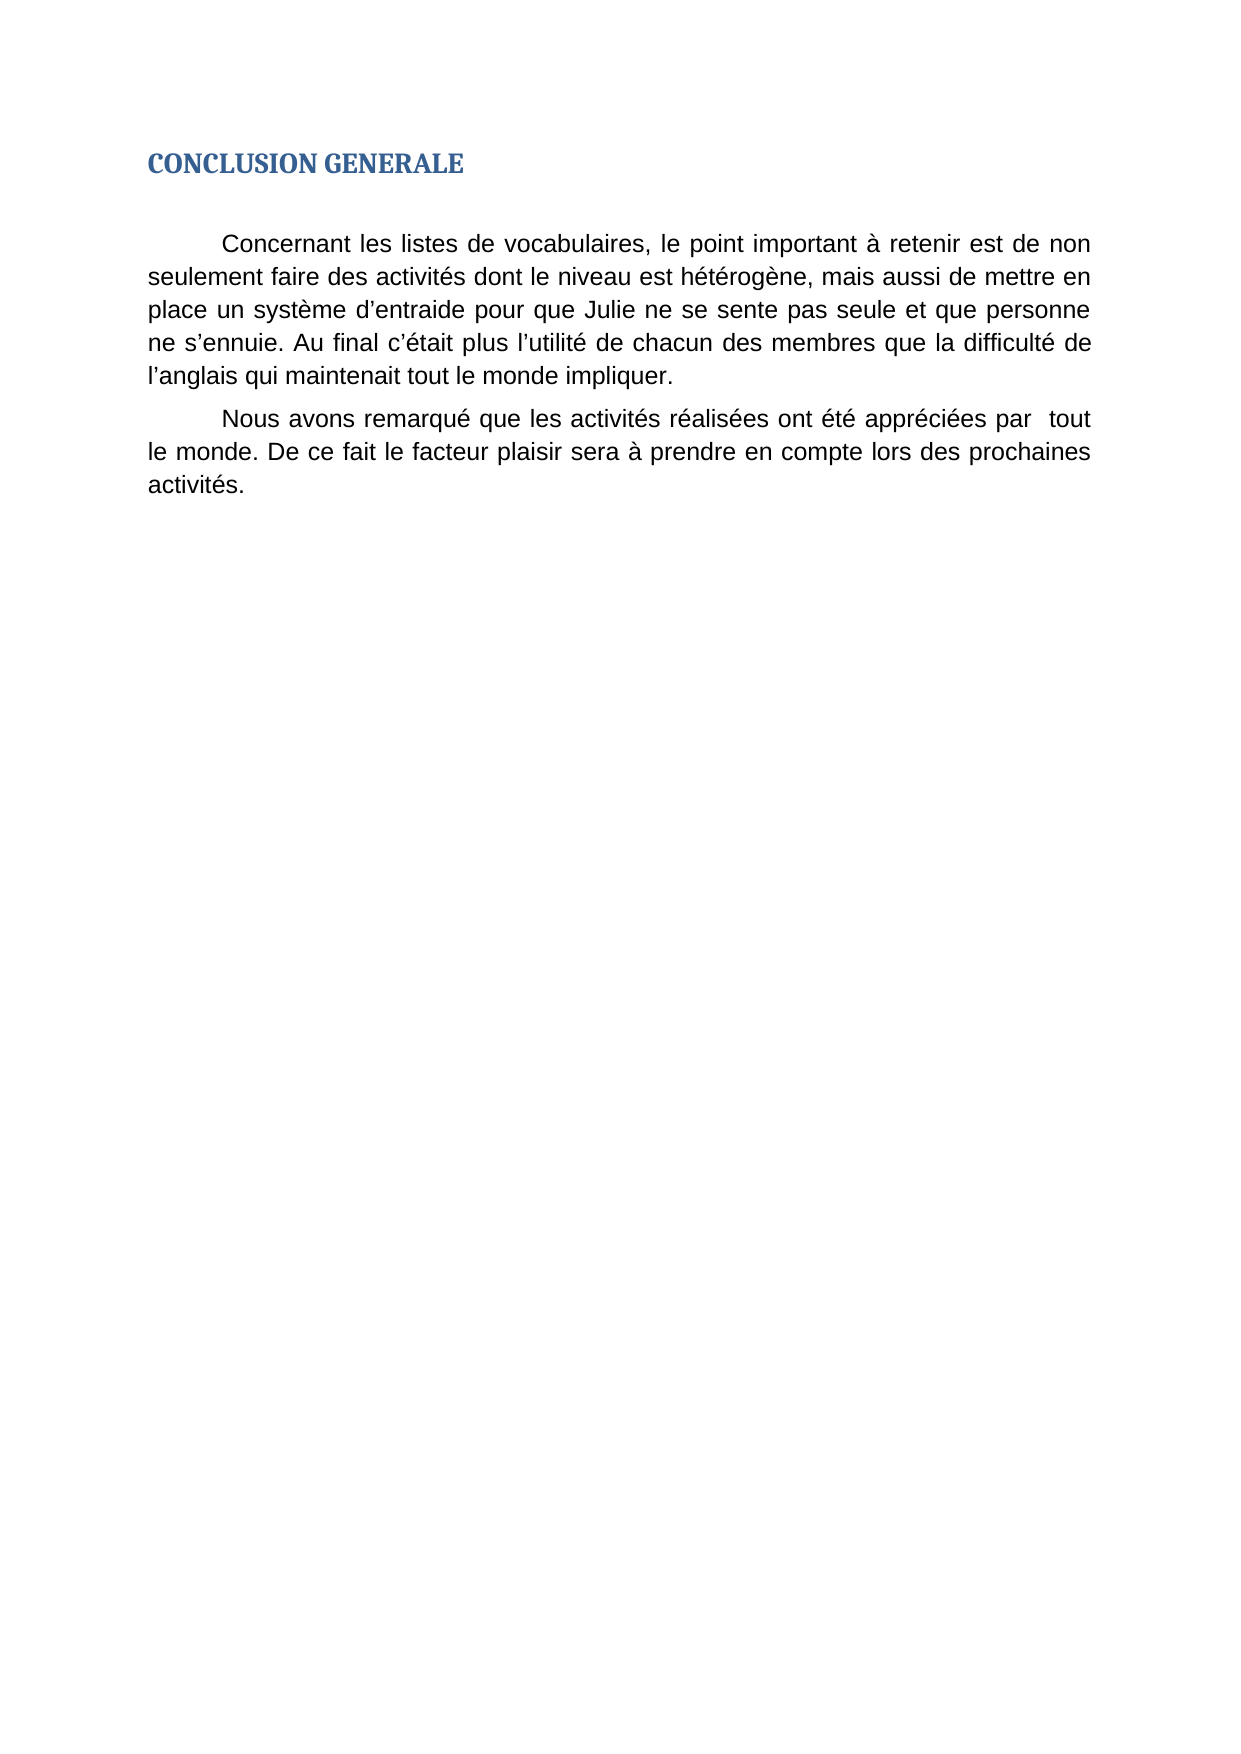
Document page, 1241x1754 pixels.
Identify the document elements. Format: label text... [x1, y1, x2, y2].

text Concernant les listes de vocabulaires, le point important à retenir est de non seulement faire des activités dont le niveau est hétérogène, mais aussi de mettre en place un système d’entraide pour que Julie ne se sente pas seule et que personne ne s’ennuie. Au final c’était plus l’utilité de chacun des membres que la difficulté de l’anglais qui maintenait tout le monde impliquer. [148, 229, 1093, 390]
subtitle CONCLUSION GENERALE [148, 148, 1093, 181]
text Nous avons remarqué que les activités réalisées ont été appréciées par tout le monde. De ce fait le facteur plaisir sera à prendre en compte lors des prochaines activités. [148, 404, 1093, 499]
